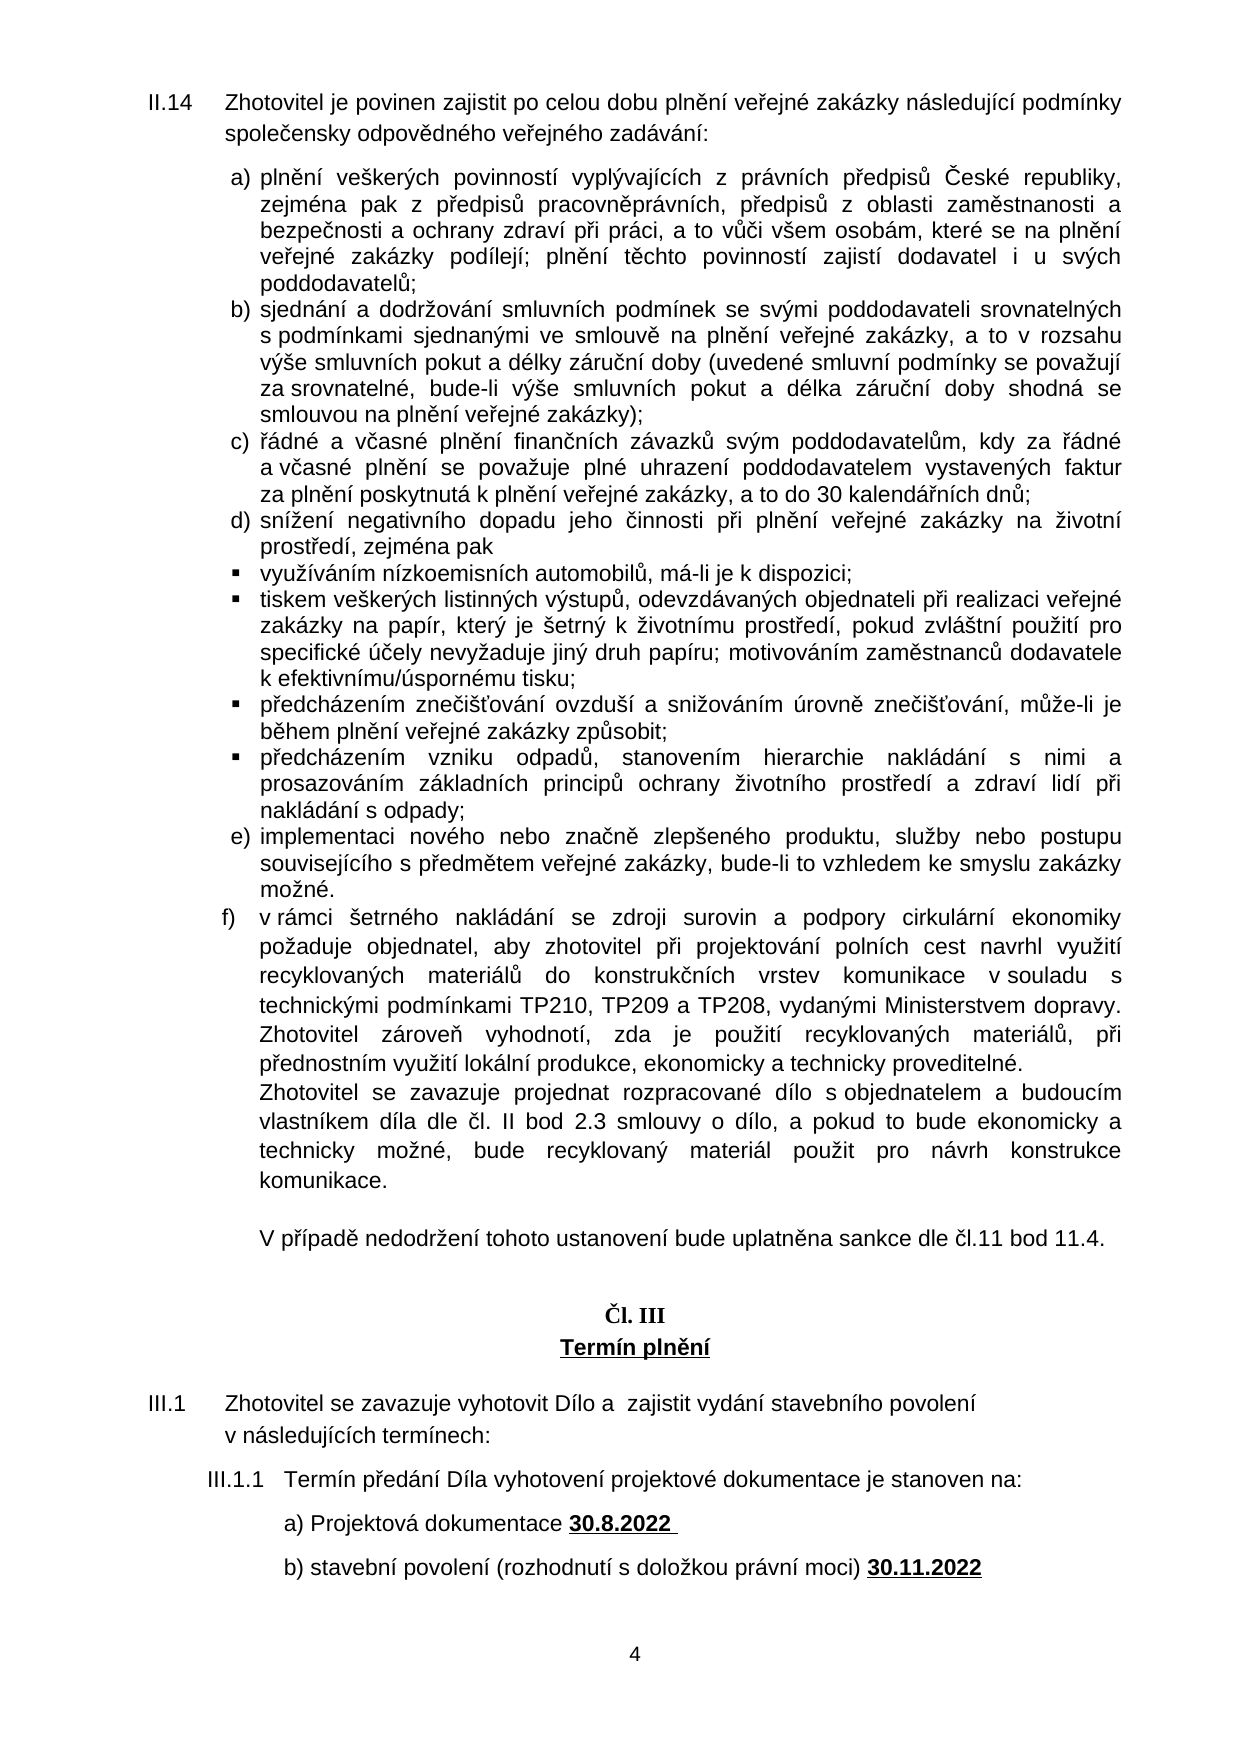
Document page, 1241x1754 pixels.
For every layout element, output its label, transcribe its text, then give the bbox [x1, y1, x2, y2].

list V případě nedodržení tohoto ustanovení bude uplatněna sankce dle čl.11 bod 11.4. [259, 1223, 1122, 1252]
list v rámci šetrného nakládání se zdroji surovin a podpory cirkulární ekonomiky požaduje objednatel, aby zhotovitel při projektování polních cest navrhl využití recyklovaných materiálů do konstrukčních vrstev komunikace v souladu s technickými podmínkami TP210, TP209 a TP208, vydanými Ministerstvem dopravy. Zhotovitel zároveň vyhodnotí, zda je použití recyklovaných materiálů, při přednostním využití lokální produkce, ekonomicky a technicky proveditelné. [222, 902, 1122, 1077]
list snížení negativního dopadu jeho činnosti při plnění veřejné zakázky na životní prostředí, zejména pak [230, 507, 1122, 559]
text Termín plnění [148, 1302, 1122, 1360]
list sjednání a dodržování smluvních podmínek se svými poddodavateli srovnatelných s podmínkami sjednanými ve smlouvě na plnění veřejné zakázky, a to v rozsahu výše smluvních pokut a délky záruční doby (uvedené smluvní podmínky se považují za srovnatelné, bude-li výše smluvních pokut a délka záruční doby shodná se smlouvou na plnění veřejné zakázky); [230, 296, 1122, 428]
list tiskem veškerých listinných výstupů, odevzdávaných objednateli při realizaci veřejné zakázky na papír, který je šetrný k životnímu prostředí, pokud zvláštní použití pro specifické účely nevyžaduje jiný druh papíru; motivováním zaměstnanců dodavatele k efektivnímu/úspornému tisku; [230, 586, 1122, 691]
list předcházením znečišťování ovzduší a snižováním úrovně znečišťování, může-li je během plnění veřejné zakázky způsobit; [230, 691, 1122, 744]
list Termín předání Díla vyhotovení projektové dokumentace je stanoven na: [207, 1466, 1122, 1492]
list řádné a včasné plnění finančních závazků svým poddodavatelům, kdy za řádné a včasné plnění se považuje plné uhrazení poddodavatelem vystavených faktur za plnění poskytnutá k plnění veřejné zakázky, a to do 30 kalendářních dnů; [230, 428, 1122, 507]
list b) stavební povolení (rozhodnutí s doložkou právní moci) 30.11.2022 [283, 1554, 1122, 1581]
list plnění veškerých povinností vyplývajících z právních předpisů České republiky, zejména pak z předpisů pracovněprávních, předpisů z oblasti zaměstnanosti a bezpečnosti a ochrany zdraví při práci, a to vůči všem osobám, které se na plnění veřejné zakázky podílejí; plnění těchto povinností zajistí dodavatel i u svých poddodavatelů; [230, 164, 1122, 296]
list využíváním nízkoemisních automobilů, má-li je k dispozici; [230, 559, 1122, 586]
list předcházením vzniku odpadů, stanovením hierarchie nakládání s nimi a prosazováním základních principů ochrany životního prostředí a zdraví lidí při nakládání s odpady; [230, 744, 1122, 823]
list Zhotovitel se zavazuje projednat rozpracované dílo s objednatelem a budoucím vlastníkem díla dle čl. II bod 2.3 smlouvy o dílo, a pokud to bude ekonomicky a technicky možné, bude recyklovaný materiál použit pro návrh konstrukce komunikace. [259, 1077, 1122, 1194]
list Zhotovitel je povinen zajistit po celou dobu plnění veřejné zakázky následující podmínky společensky odpovědného veřejného zadávání: [148, 89, 1122, 147]
list implementaci nového nebo značně zlepšeného produktu, služby nebo postupu souvisejícího s předmětem veřejné zakázky, bude-li to vzhledem ke smyslu zakázky možné. [230, 823, 1122, 902]
list Zhotovitel se zavazuje vyhotovit Dílo a zajistit vydání stavebního povolení v následujících termínech: [148, 1390, 1122, 1448]
list a) Projektová dokumentace 30.8.2022 [283, 1510, 1122, 1536]
